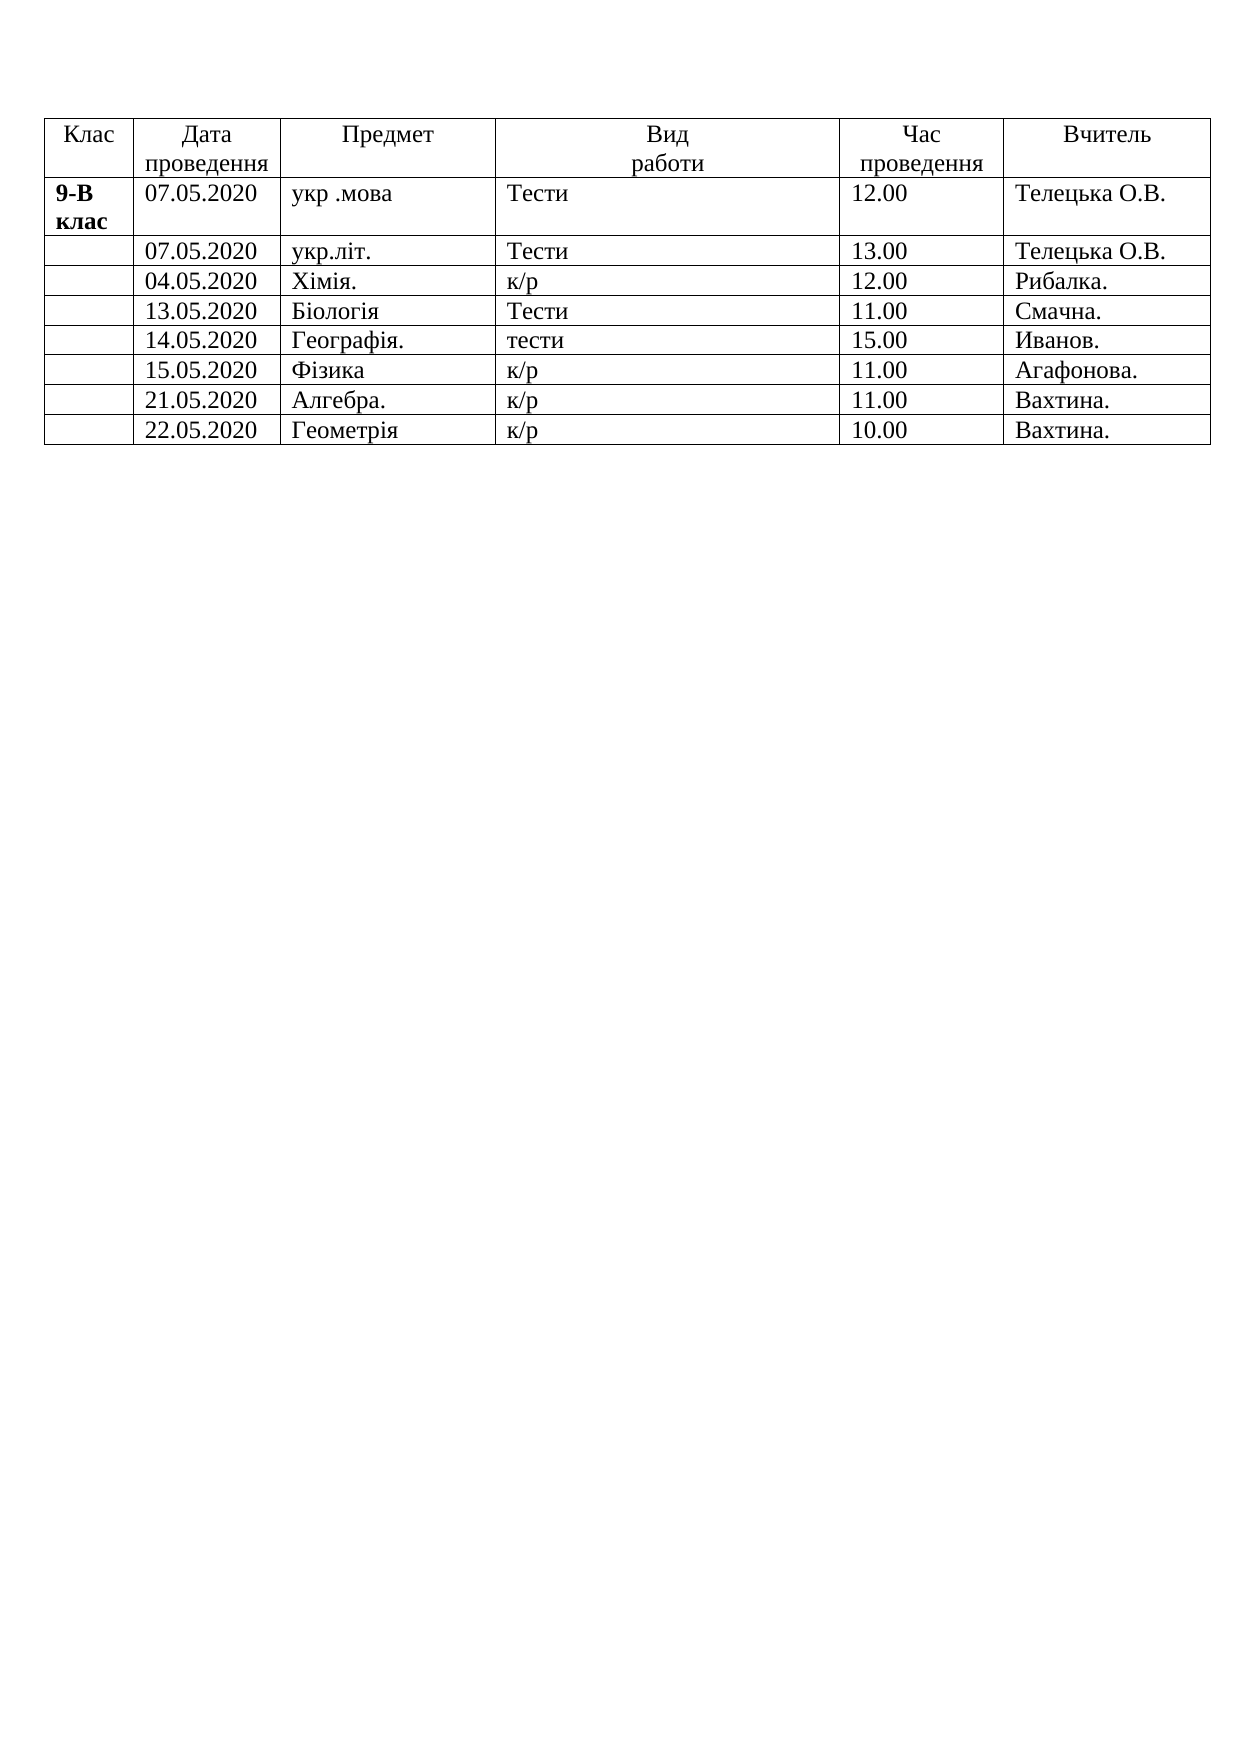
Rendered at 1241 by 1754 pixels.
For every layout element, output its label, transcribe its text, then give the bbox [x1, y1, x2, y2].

table_cell Вахтина. [1004, 385, 1210, 414]
table_cell 10.00 [840, 415, 1003, 444]
table_cell 04.05.2020 [134, 266, 280, 295]
table_cell 12.00 [840, 266, 1003, 295]
table_cell Телецька О.В. [1004, 178, 1210, 235]
table_cell Тести [496, 296, 839, 324]
table_header Вчитель [1004, 119, 1210, 177]
table_cell 9-В клас [45, 178, 133, 235]
table_cell [45, 355, 133, 384]
table_cell 21.05.2020 [134, 385, 280, 414]
table_cell 15.00 [840, 326, 1003, 354]
table_cell к/р [496, 415, 839, 444]
table_cell 12.00 [840, 178, 1003, 235]
table_cell Фізика [281, 355, 495, 384]
table_cell 22.05.2020 [134, 415, 280, 444]
table_cell 11.00 [840, 296, 1003, 324]
table_cell 11.00 [840, 385, 1003, 414]
table_cell укр.літ. [281, 236, 495, 265]
table_cell к/р [496, 385, 839, 414]
table_cell к/р [496, 266, 839, 295]
table_cell Вахтина. [1004, 415, 1210, 444]
table_header Дата проведення [134, 119, 280, 177]
table_header Час проведення [840, 119, 1003, 177]
table_cell [45, 266, 133, 295]
table_cell Иванов. [1004, 326, 1210, 354]
table_cell тести [496, 326, 839, 354]
table_cell Хімія. [281, 266, 495, 295]
table_cell 11.00 [840, 355, 1003, 384]
table_cell Рибалка. [1004, 266, 1210, 295]
table_cell Тести [496, 236, 839, 265]
table_cell 15.05.2020 [134, 355, 280, 384]
table_cell [45, 385, 133, 414]
table_cell Смачна. [1004, 296, 1210, 324]
table_cell 07.05.2020 [134, 178, 280, 235]
table_cell 13.00 [840, 236, 1003, 265]
table_cell Біологія [281, 296, 495, 324]
table_cell [45, 415, 133, 444]
table_cell Геометрія [281, 415, 495, 444]
table_cell [45, 326, 133, 354]
table_cell Алгебра. [281, 385, 495, 414]
table_cell Агафонова. [1004, 355, 1210, 384]
table_header Предмет [281, 119, 495, 177]
table_cell 07.05.2020 [134, 236, 280, 265]
table_cell [45, 236, 133, 265]
table_header Вид работи [496, 119, 839, 177]
table_cell 13.05.2020 [134, 296, 280, 324]
table_header Клас [45, 119, 133, 177]
table_cell 14.05.2020 [134, 326, 280, 354]
table_cell укр .мова [281, 178, 495, 235]
table_cell Тести [496, 178, 839, 235]
table_cell к/р [496, 355, 839, 384]
table_cell Географія. [281, 326, 495, 354]
table_cell [45, 296, 133, 324]
table_cell Телецька О.В. [1004, 236, 1210, 265]
